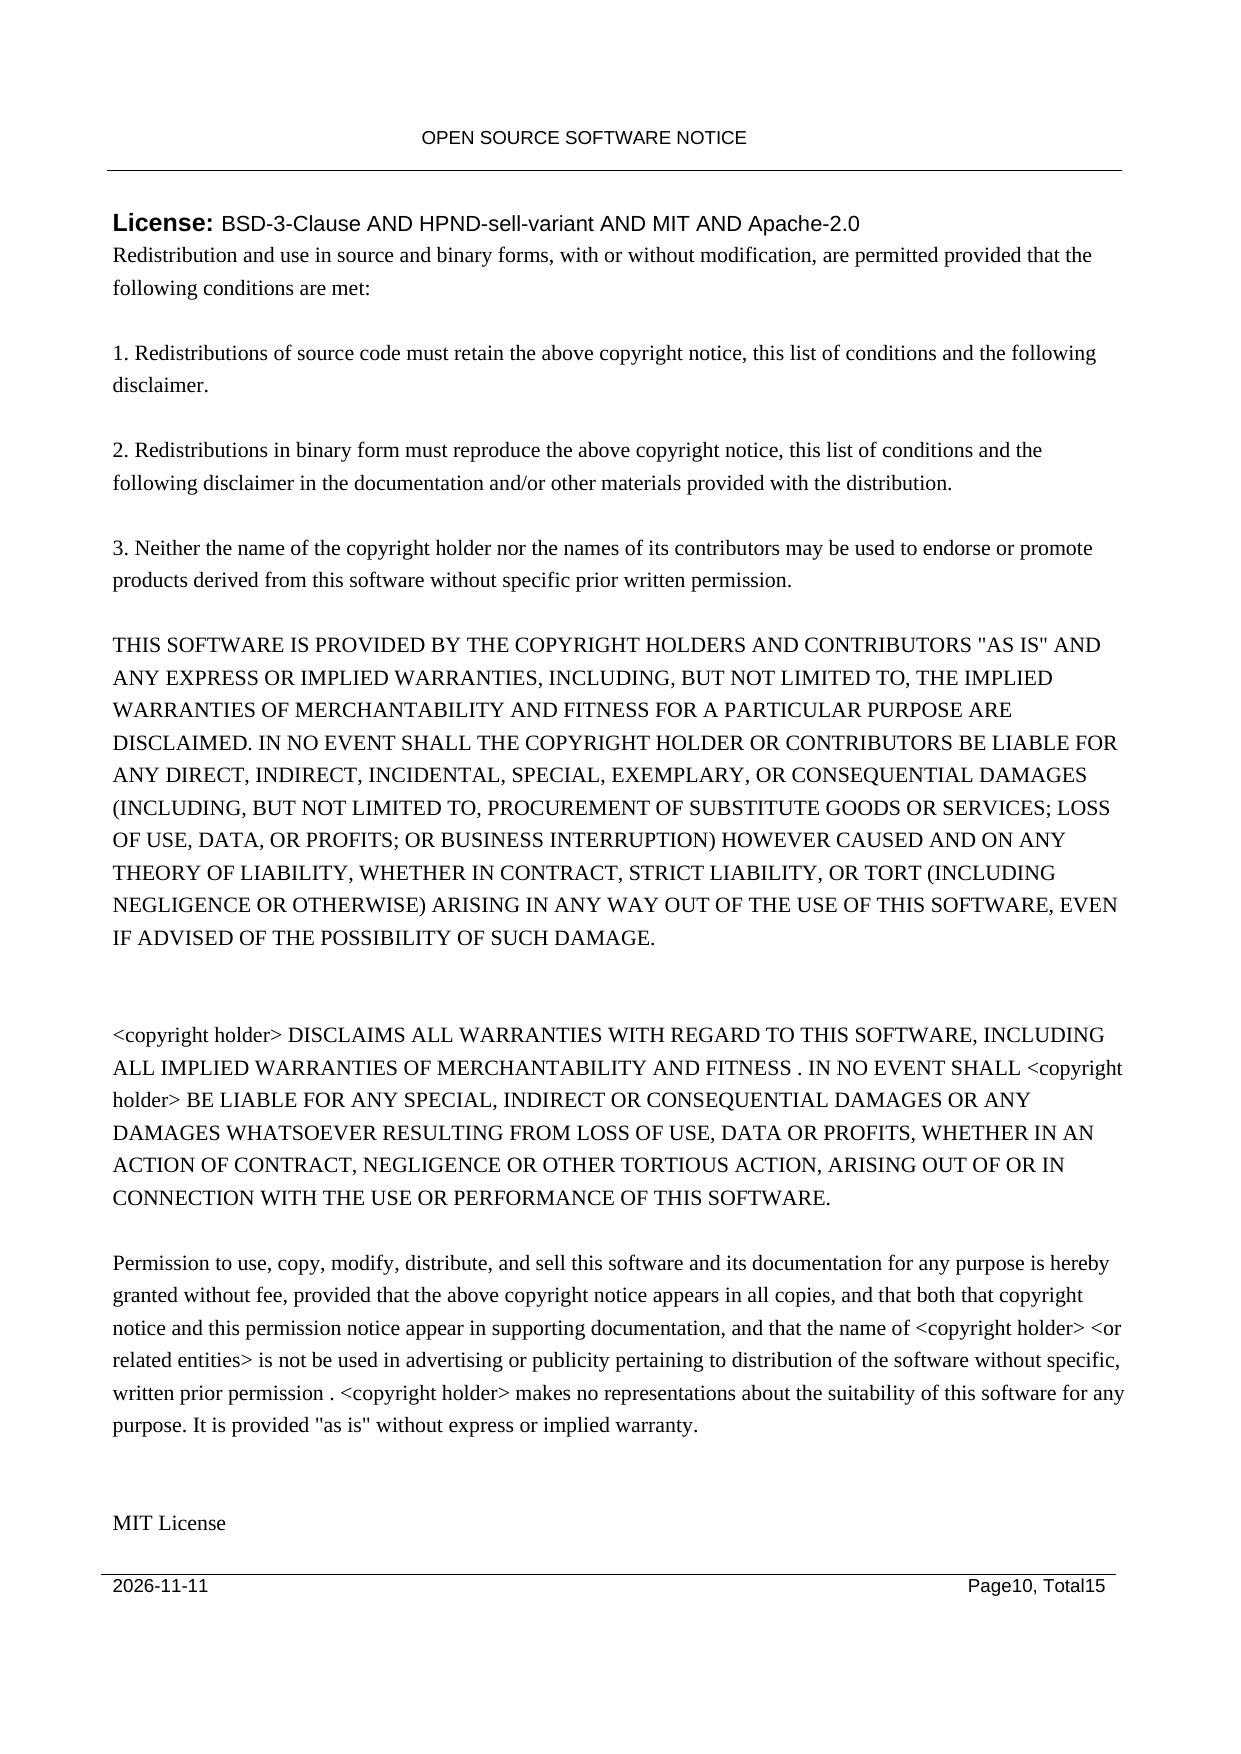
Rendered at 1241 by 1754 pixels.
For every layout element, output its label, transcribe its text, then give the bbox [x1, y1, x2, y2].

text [112, 239, 1128, 1539]
text License: BSD-3-Clause AND HPND-sell-variant AND MIT AND Apache-2.0 [112, 206, 1128, 239]
